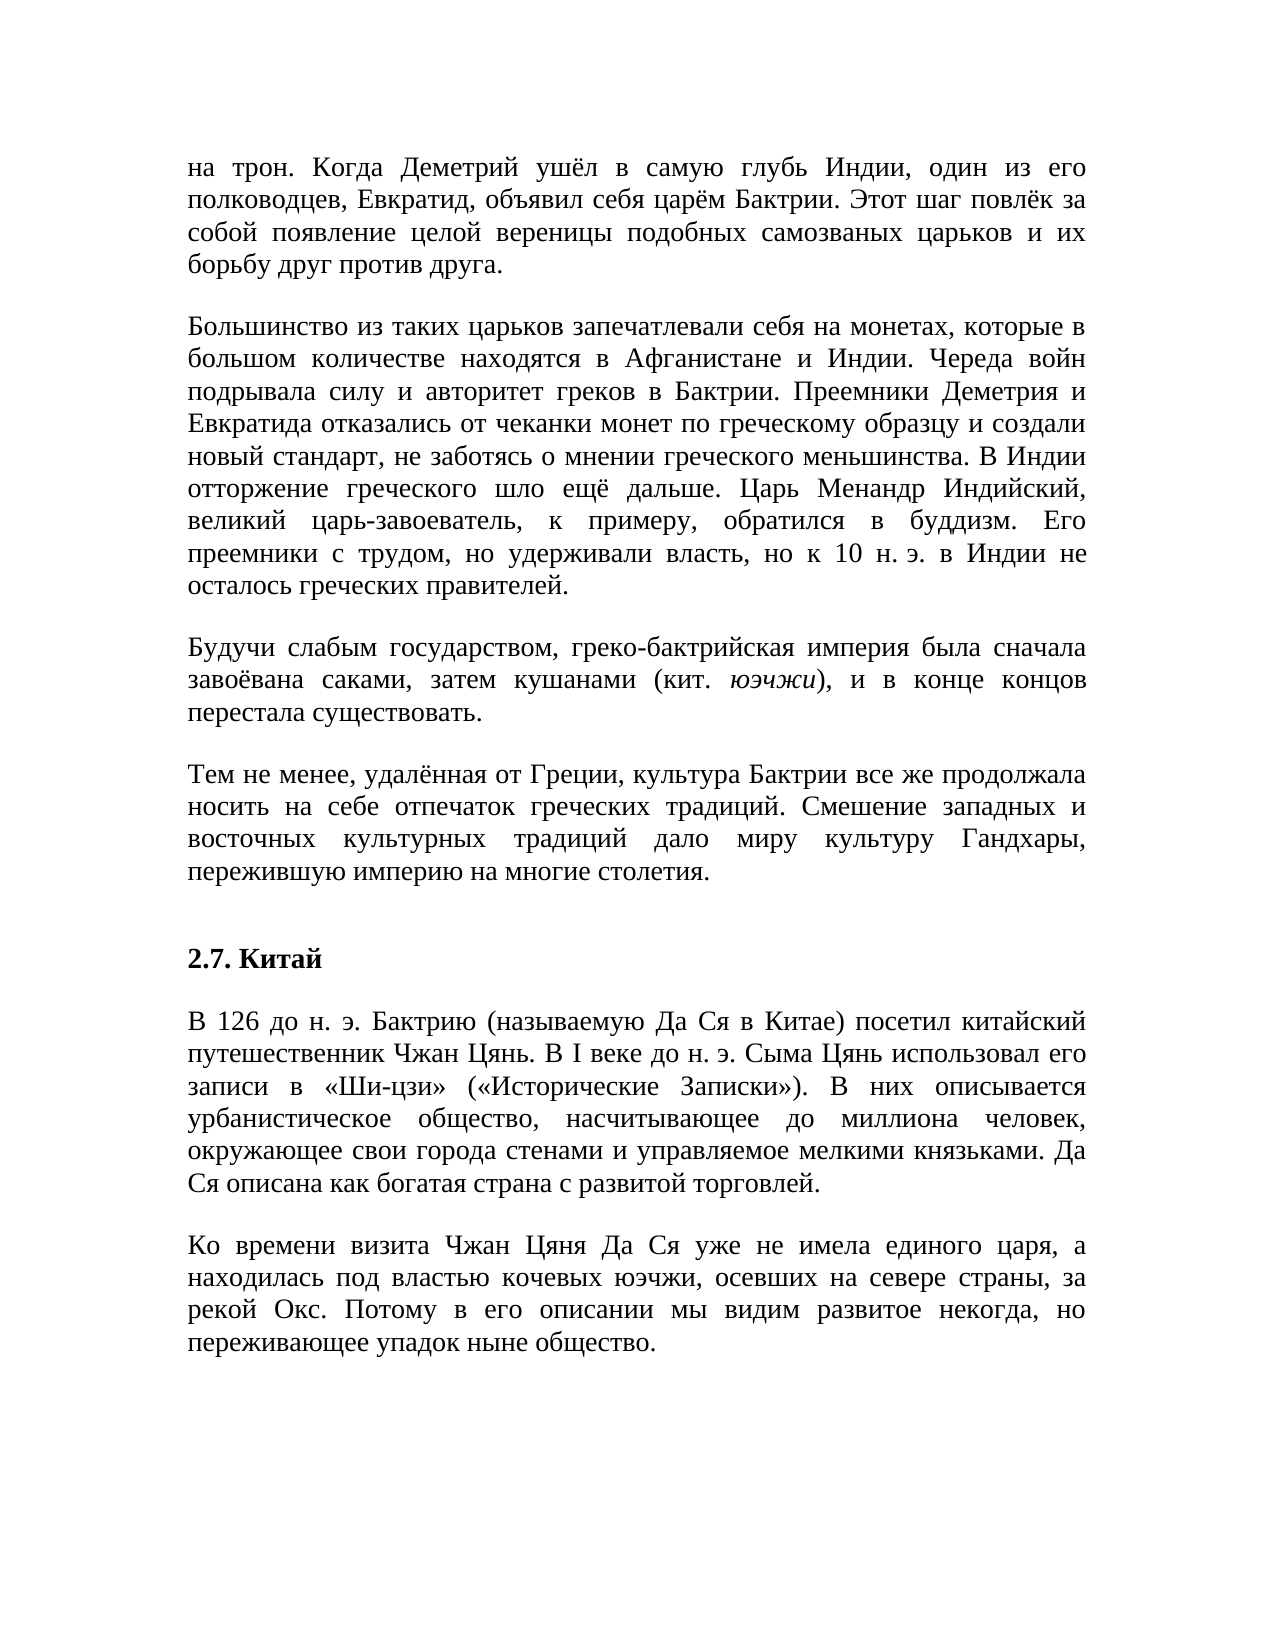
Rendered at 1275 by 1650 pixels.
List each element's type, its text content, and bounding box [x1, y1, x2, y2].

text Будучи слабым государством, греко-бактрийская империя была сначала завоёвана саками, затем кушанами (кит. юэчжи), и в конце концов перестала существовать. [187, 630, 1087, 727]
text Ко времени визита Чжан Цяня Да Ся уже не имела единого царя, а находилась под властью кочевых юэчжи, осевших на севере страны, за рекой Окс. Потому в его описании мы видим развитое некогда, но переживающее упадок ныне общество. [187, 1228, 1087, 1357]
list 2.7. Китай [187, 941, 1087, 974]
text Большинство из таких царьков запечатлевали себя на монетах, которые в большом количестве находятся в Афганистане и Индии. Череда войн подрывала силу и авторитет греков в Бактрии. Преемники Деметрия и Евкратида отказались от чеканки монет по греческому образцу и создали новый стандарт, не заботясь о мнении греческого меньшинства. В Индии отторжение греческого шло ещё дальше. Царь Менандр Индийский, великий царь-завоеватель, к примеру, обратился в буддизм. Его преемники с трудом, но удерживали власть, но к 10 н. э. в Индии не осталось греческих правителей. [187, 309, 1087, 601]
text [187, 150, 1087, 279]
text Тем не менее, удалённая от Греции, культура Бактрии все же продолжала носить на себе отпечаток греческих традиций. Смешение западных и восточных культурных традиций дало миру культуру Гандхары, пережившую империю на многие столетия. [187, 757, 1087, 886]
text В 126 до н. э. Бактрию (называемую Да Ся в Китае) посетил китайский путешественник Чжан Цянь. В I веке до н. э. Сыма Цянь использовал его записи в «Ши-цзи» («Исторические Записки»). В них описывается урбанистическое общество, насчитывающее до миллиона человек, окружающее свои города стенами и управляемое мелкими князьками. Да Ся описана как богатая страна с развитой торговлей. [187, 1004, 1087, 1198]
